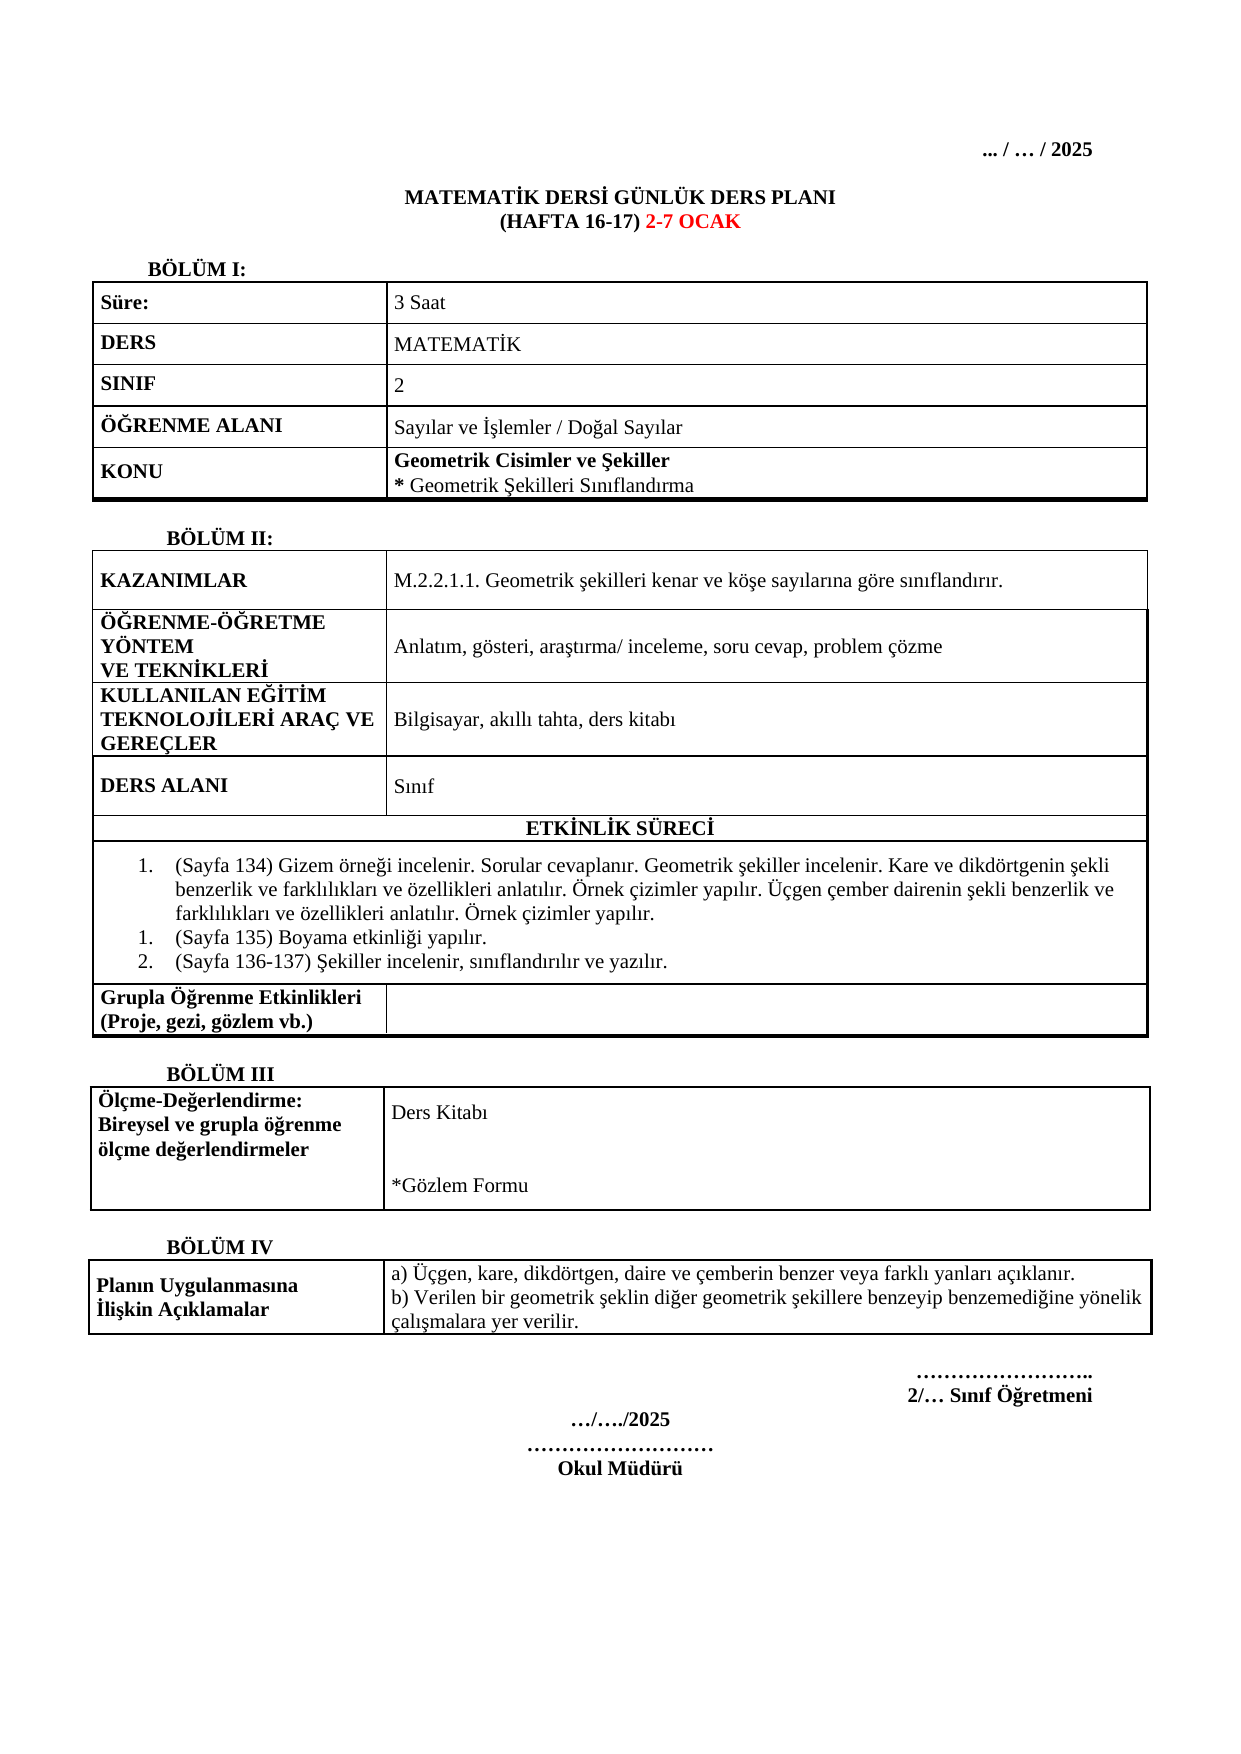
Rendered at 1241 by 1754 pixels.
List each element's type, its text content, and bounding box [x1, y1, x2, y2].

table_cell Geometrik Cisimler ve Şekiller * Geometrik Şekilleri Sınıflandırma [388, 448, 1146, 497]
table_cell ETKİNLİK SÜRECİ [94, 816, 1146, 840]
text BÖLÜM II: [148, 526, 1092, 550]
table_cell Sınıf [387, 757, 1146, 814]
text 2/… Sınıf Öğretmeni [148, 1383, 1092, 1407]
table_cell 2 [388, 365, 1146, 405]
table_cell Bilgisayar, akıllı tahta, ders kitabı [387, 683, 1146, 755]
table_cell MATEMATİK [388, 324, 1146, 364]
table_header Ders Kitabı *Gözlem Formu [385, 1088, 1149, 1209]
text …/…./2025 [148, 1407, 1092, 1431]
table_header Süre: [94, 283, 386, 322]
subtitle BÖLÜM IV [148, 1235, 1092, 1259]
table_cell Grupla Öğrenme Etkinlikleri (Proje, gezi, gözlem vb.) [94, 985, 386, 1033]
table_header a) Üçgen, kare, dikdörtgen, daire ve çemberin benzer veya farklı yanları açıklanır. b) Verilen bir geometrik şeklin diğer geometrik şekillere benzeyip benzemediğine yönelik çalışmalara yer verilir. [385, 1261, 1150, 1333]
table_header Ölçme-Değerlendirme: Bireysel ve grupla öğrenme ölçme değerlendirmeler [92, 1088, 383, 1209]
text MATEMATİK DERSİ GÜNLÜK DERS PLANI [148, 185, 1092, 209]
subtitle BÖLÜM III [148, 1062, 1092, 1086]
table_cell DERS [94, 324, 386, 364]
table_cell (Sayfa 134) Gizem örneği incelenir. Sorular cevaplanır. Geometrik şekiller incelenir. Kare ve dikdörtgenin şekli benzerlik ve farklılıkları ve özellikleri anlatılır. Örnek çizimler yapılır. Üçgen çember dairenin şekli benzerlik ve farklılıkları ve özellikleri anlatılır. Örnek çizimler yapılır. (Sayfa 135) Boyama etkinliği yapılır. (Sayfa 136-137) Şekiller incelenir, sınıflandırılır ve yazılır. [94, 842, 1146, 983]
table_header 3 Saat [388, 283, 1146, 322]
text ... / … / 2025 [148, 137, 1092, 161]
text …………………….. [148, 1359, 1092, 1383]
table_cell [387, 985, 1146, 1033]
table_header M.2.2.1.1. Geometrik şekilleri kenar ve köşe sayılarına göre sınıflandırır. [387, 551, 1147, 608]
table_cell KULLANILAN EĞİTİM TEKNOLOJİLERİ ARAÇ VE GEREÇLER [93, 683, 386, 755]
table_cell Anlatım, gösteri, araştırma/ inceleme, soru cevap, problem çözme [387, 610, 1146, 682]
table_cell ÖĞRENME-ÖĞRETME YÖNTEM VE TEKNİKLERİ [93, 610, 386, 682]
table_cell KONU [94, 448, 386, 497]
text BÖLÜM I: [148, 257, 1092, 281]
table_cell Sayılar ve İşlemler / Doğal Sayılar [388, 407, 1146, 447]
table_cell DERS ALANI [94, 757, 386, 814]
table_header Planın Uygulanmasına İlişkin Açıklamalar [90, 1261, 383, 1333]
table_cell SINIF [94, 365, 386, 405]
table_header KAZANIMLAR [93, 551, 386, 608]
text (HAFTA 16-17) 2-7 OCAK [148, 209, 1092, 233]
text Okul Müdürü [148, 1456, 1092, 1479]
table_cell ÖĞRENME ALANI [94, 407, 386, 447]
text ……………………… [148, 1431, 1092, 1456]
